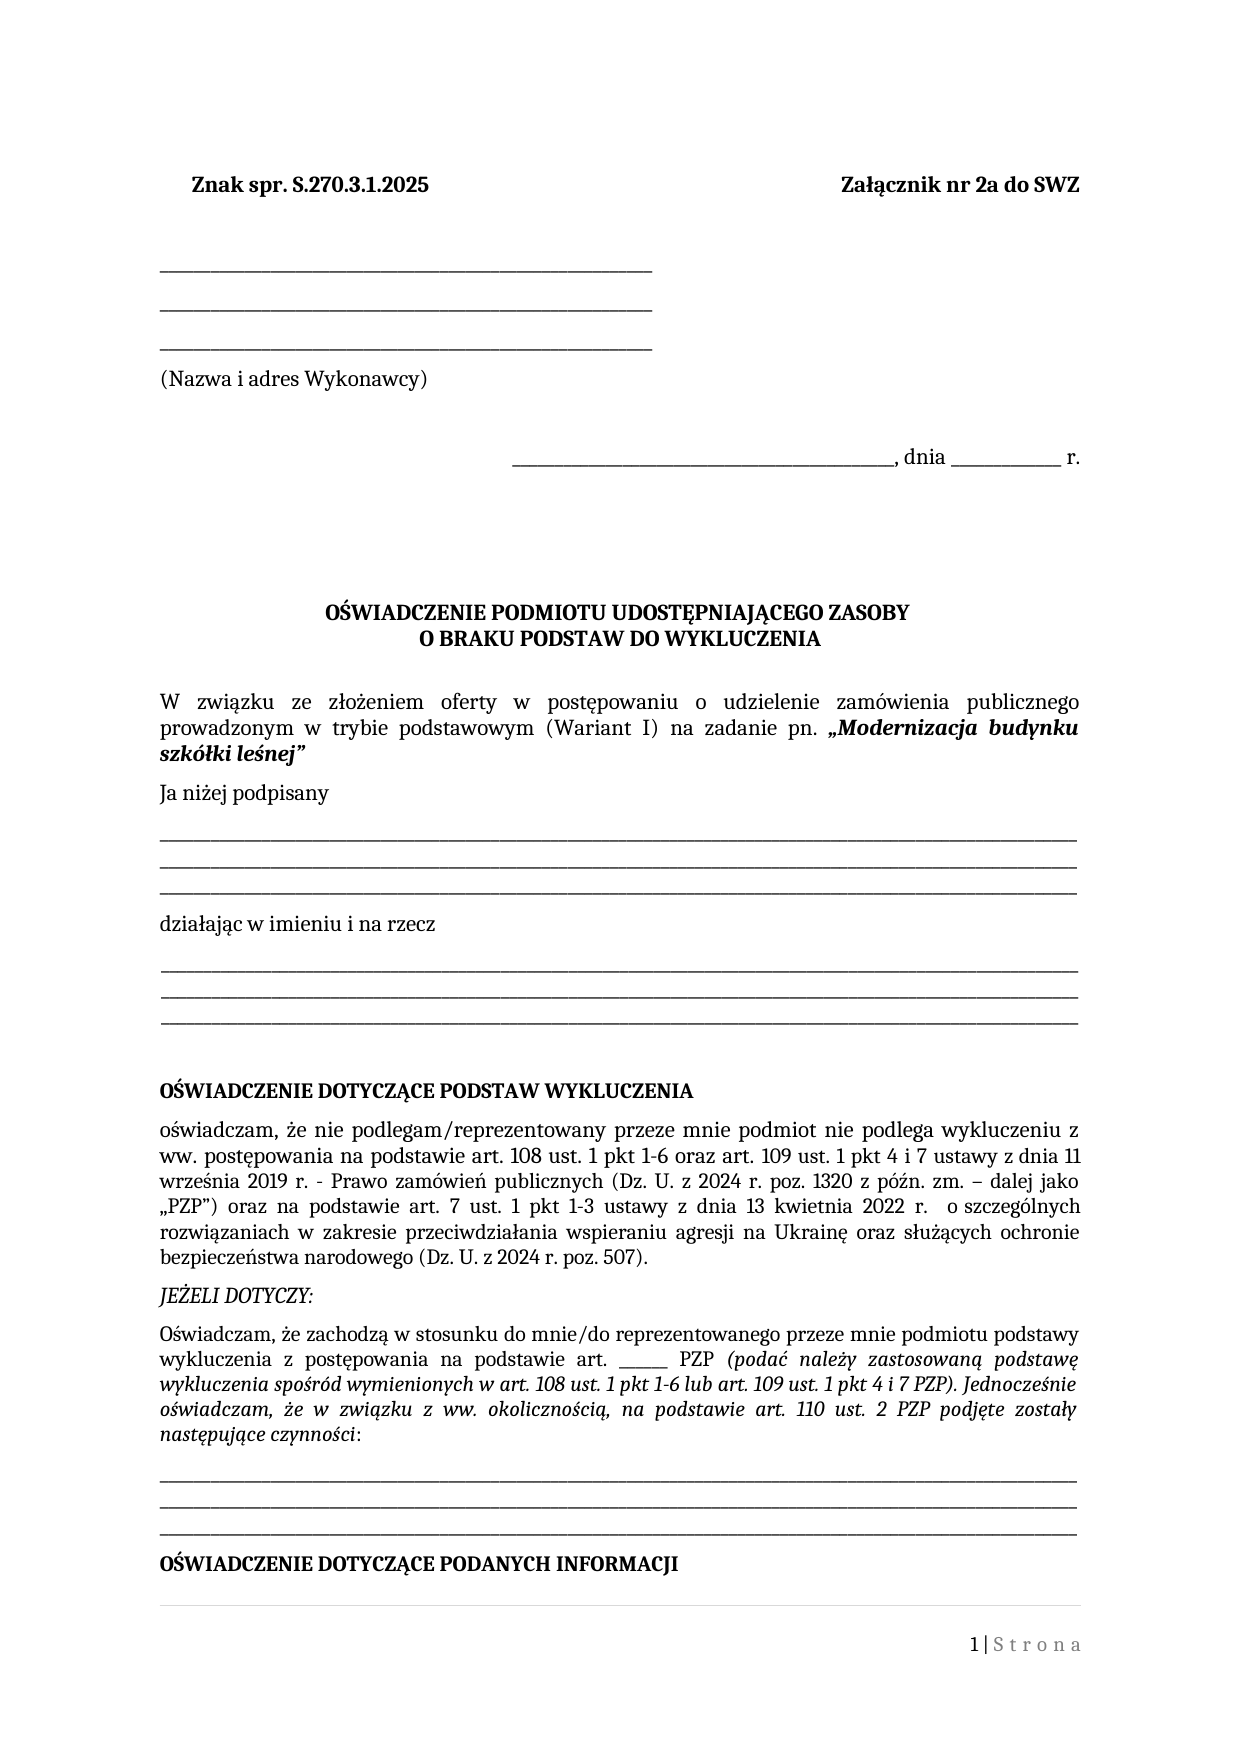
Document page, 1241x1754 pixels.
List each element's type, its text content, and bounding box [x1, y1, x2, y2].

text _____________________________________________, dnia _____________ r. [159, 444, 1081, 470]
text (Nazwa i adres Wykonawcy) [159, 366, 1081, 393]
text __________________________________________________________ [159, 327, 1081, 354]
text Znak spr. S.270.3.1.2025 Załącznik nr 2a do SWZ [159, 172, 1081, 198]
text OŚWIADCZENIE PODMIOTU UDOSTĘPNIAJĄCEGO ZASOBY O BRAKU PODSTAW DO WYKLUCZENIA [159, 599, 1081, 652]
text OŚWIADCZENIE DOTYCZĄCE PODSTAW WYKLUCZENIA [159, 1079, 1081, 1104]
text działając w imieniu i na rzecz [159, 911, 1081, 937]
text W związku ze złożeniem oferty w postępowaniu o udzielenie zamówienia publicznego prowadzonym w trybie podstawowym (Wariant I) na zadanie pn. „Modernizacja budynku szkółki leśnej” [159, 688, 1081, 768]
text __________________________________________________________ [159, 250, 1081, 276]
text Ja niżej podpisany [159, 780, 1081, 806]
text oświadczam, że nie podlegam/reprezentowany przeze mnie podmiot nie podlega wykluczeniu z ww. postępowania na podstawie art. 108 ust. 1 pkt 1-6 oraz art. 109 ust. 1 pkt 4 i 7 ustawy z dnia 11 września 2019 r. - Prawo zamówień publicznych (Dz. U. z 2024 r. poz. 1320 z późn. zm. – dalej jako „PZP”) oraz na podstawie art. 7 ust. 1 pkt 1-3 ustawy z dnia 13 kwietnia 2022 r. o szczególnych rozwiązaniach w zakresie przeciwdziałania wspieraniu agresji na Ukrainę oraz służących ochronie bezpieczeństwa narodowego (Dz. U. z 2024 r. poz. 507). [159, 1116, 1081, 1270]
text Oświadczam, że zachodzą w stosunku do mnie/do reprezentowanego przeze mnie podmiotu podstawy wykluczenia z postępowania na podstawie art. ______ PZP (podać należy zastosowaną podstawę wykluczenia spośród wymienionych w art. 108 ust. 1 pkt 1-6 lub art. 109 ust. 1 pkt 4 i 7 PZP). Jednocześnie oświadczam, że w związku z ww. okolicznością, na podstawie art. 110 ust. 2 PZP podjęte zostały następujące czynności: [159, 1321, 1081, 1447]
text ____________________________________________________________________________________________________________________________________________________________________________________________________________________________________________________________________________________________________________________________________ [159, 949, 1081, 1028]
text __________________________________________________________ [159, 288, 1081, 315]
text ____________________________________________________________________________________________________________________________________________________________________________________________________________________________________________________________________________________________________________________________________ [159, 819, 1081, 898]
text JEŻELI DOTYCZY: [159, 1282, 1081, 1309]
text OŚWIADCZENIE DOTYCZĄCE PODANYCH INFORMACJI [159, 1551, 1081, 1577]
text ____________________________________________________________________________________________________________________________________________________________________________________________________________________________________________________________________________________________________________________________________ [159, 1460, 1081, 1539]
